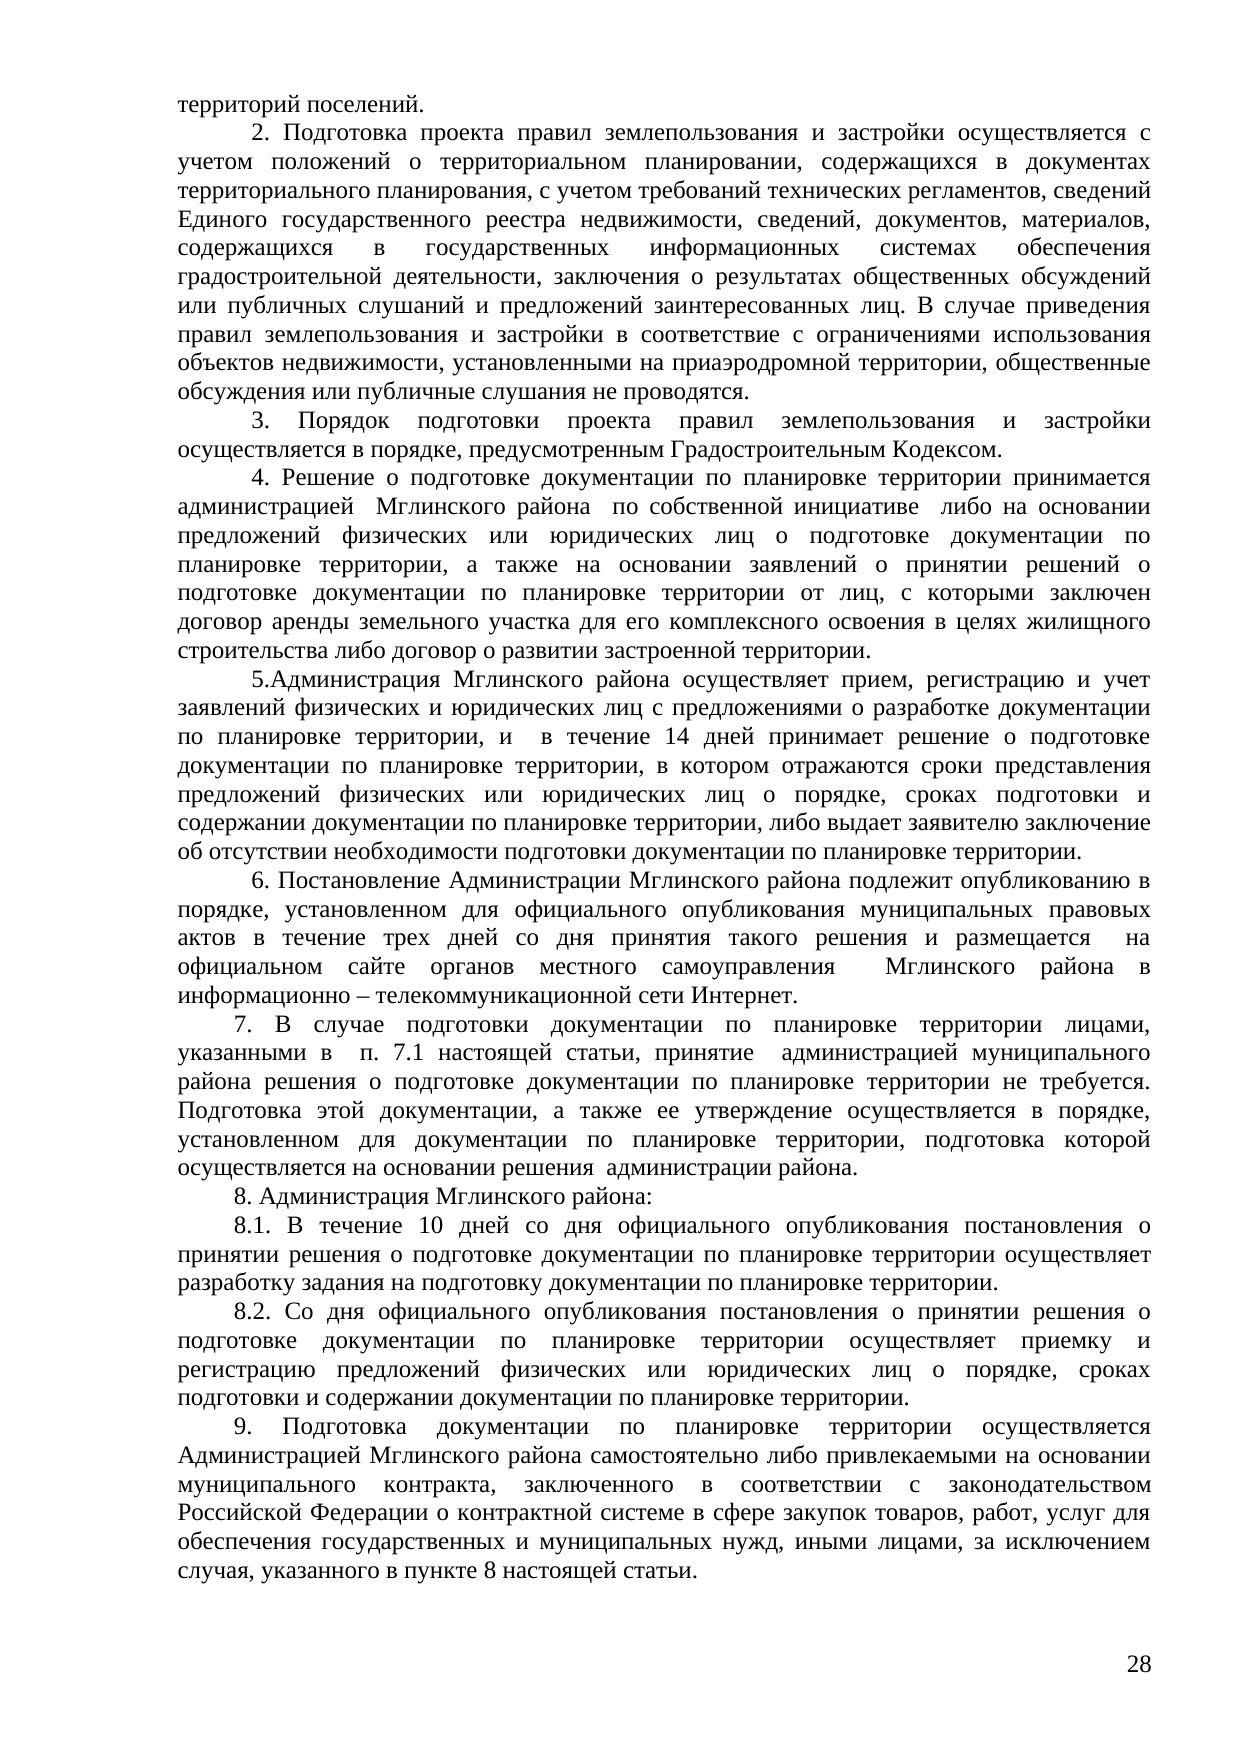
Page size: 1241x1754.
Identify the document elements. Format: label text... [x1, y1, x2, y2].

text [177, 89, 1152, 117]
text 9. Подготовка документации по планировке территории осуществляется Администрацией Мглинского района самостоятельно либо привлекаемыми на основании муниципального контракта, заключенного в соответствии с законодательством Российской Федерации о контрактной системе в сфере закупок товаров, работ, услуг для обеспечения государственных и муниципальных нужд, иными лицами, за исключением случая, указанного в пункте 8 настоящей статьи. [177, 1411, 1152, 1584]
text 6. Постановление Администрации Мглинского района подлежит опубликованию в порядке, установленном для официального опубликования муниципальных правовых актов в течение трех дней со дня принятия такого решения и размещается на официальном сайте органов местного самоуправления Мглинского района в информационно – телекоммуникационной сети Интернет. [177, 865, 1152, 1009]
text 8.1. В течение 10 дней со дня официального опубликования постановления о принятии решения о подготовке документации по планировке территории осуществляет разработку задания на подготовку документации по планировке территории. [177, 1210, 1152, 1296]
text 3. Порядок подготовки проекта правил землепользования и застройки осуществляется в порядке, предусмотренным Градостроительным Кодексом. [177, 405, 1152, 462]
text 7. В случае подготовки документации по планировке территории лицами, указанными в п. 7.1 настоящей статьи, принятие администрацией муниципального района решения о подготовке документации по планировке территории не требуется. Подготовка этой документации, а также ее утверждение осуществляется в порядке, установленном для документации по планировке территории, подготовка которой осуществляется на основании решения администрации района. [177, 1009, 1152, 1181]
text 2. Подготовка проекта правил землепользования и застройки осуществляется с учетом положений о территориальном планировании, содержащихся в документах территориального планирования, с учетом требований технических регламентов, сведений Единого государственного реестра недвижимости, сведений, документов, материалов, содержащихся в государственных информационных системах обеспечения градостроительной деятельности, заключения о результатах общественных обсуждений или публичных слушаний и предложений заинтересованных лиц. В случае приведения правил землепользования и застройки в соответствие с ограничениями использования объектов недвижимости, установленными на приаэродромной территории, общественные обсуждения или публичные слушания не проводятся. [177, 117, 1152, 405]
text 4. Решение о подготовке документации по планировке территории принимается администрацией Мглинского района по собственной инициативе либо на основании предложений физических или юридических лиц о подготовке документации по планировке территории, а также на основании заявлений о принятии решений о подготовке документации по планировке территории от лиц, с которыми заключен договор аренды земельного участка для его комплексного освоения в целях жилищного строительства либо договор о развитии застроенной территории. [177, 462, 1152, 664]
text 8. Администрация Мглинского района: [177, 1181, 1152, 1210]
text 8.2. Со дня официального опубликования постановления о принятии решения о подготовке документации по планировке территории осуществляет приемку и регистрацию предложений физических или юридических лиц о порядке, сроках подготовки и содержании документации по планировке территории. [177, 1296, 1152, 1411]
text 5.Администрация Мглинского района осуществляет прием, регистрацию и учет заявлений физических и юридических лиц с предложениями о разработке документации по планировке территории, и в течение 14 дней принимает решение о подготовке документации по планировке территории, в котором отражаются сроки представления предложений физических или юридических лиц о порядке, сроках подготовки и содержании документации по планировке территории, либо выдает заявителю заключение об отсутствии необходимости подготовки документации по планировке территории. [177, 664, 1152, 865]
